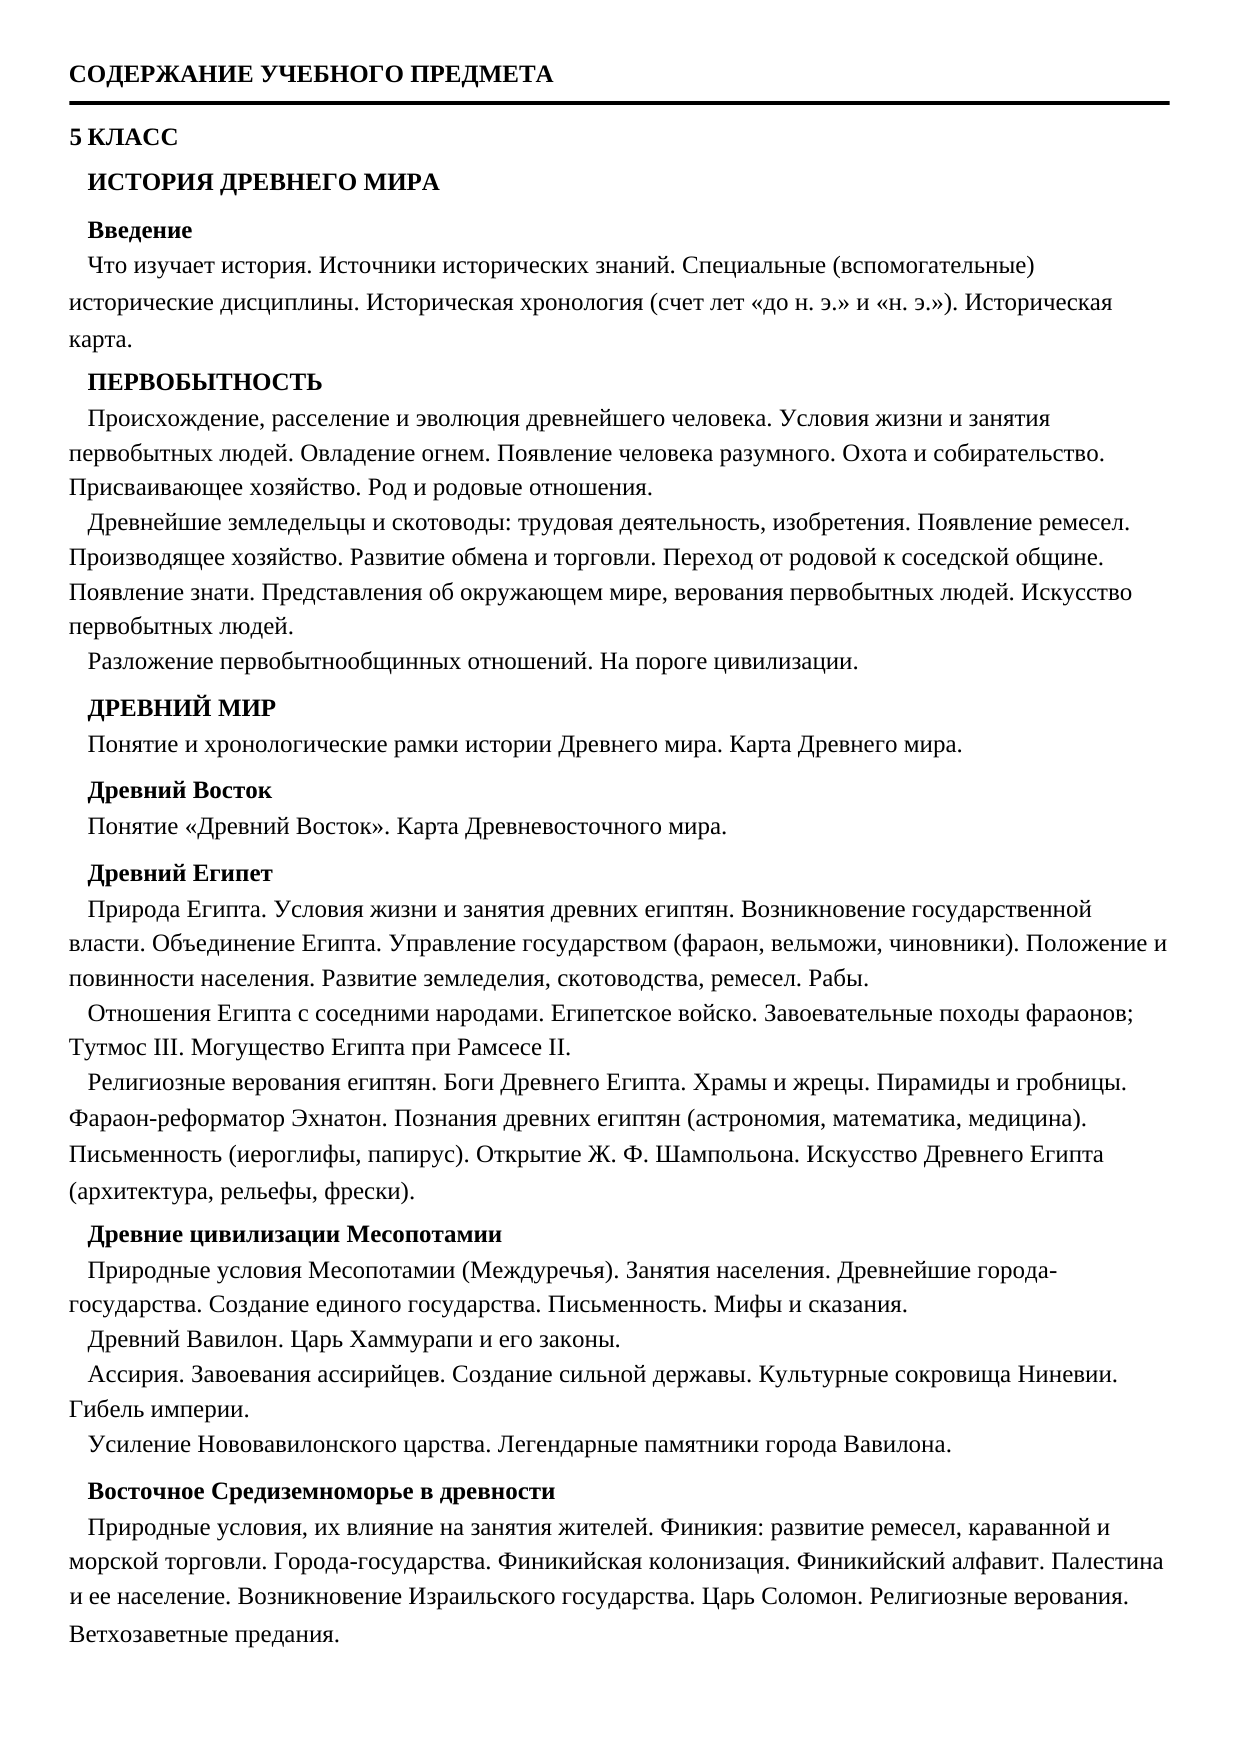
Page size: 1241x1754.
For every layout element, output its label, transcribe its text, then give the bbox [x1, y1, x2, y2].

text Древнейшие земледельцы и скотоводы: трудовая деятельность, изобретения. Появление ремесел. Производящее хозяйство. Развитие обмена и торговли. Переход от родовой к соседской общине. Появление знати. Представления об окружающем мире, верования первобытных людей. Искусство первобытных людей. [69, 507, 1134, 640]
text Понятие «Древний Восток». Карта Древневосточного мира. [87, 811, 1169, 840]
text Восточное Средиземноморье в древности [87, 1476, 1169, 1505]
text Усиление Нововавилонского царства. Легендарные памятники города Вавилона. [87, 1429, 1169, 1458]
text Религиозные верования египтян. Боги Древнего Египта. Храмы и жрецы. Пирамиды и гробницы. Фараон-реформатор Эхнатон. Познания древних египтян (астрономия, математика, медицина). Письменность (иероглифы, папирус). Открытие Ж. Ф. Шампольона. Искусство Древнего Египта (архитектура, рельефы, фрески). [69, 1067, 1130, 1204]
text Введение [87, 215, 1169, 244]
text Природа Египта. Условия жизни и занятия древних египтян. Возникновение государственной власти. Объединение Египта. Управление государством (фараон, вельможи, чиновники). Положение и повинности населения. Развитие земледелия, скотоводства, ремесел. Рабы. [69, 894, 1169, 992]
text Природные условия, их влияние на занятия жителей. Финикия: развитие ремесел, караванной и морской торговли. Города-государства. Финикийская колонизация. Финикийский алфавит. Палестина [69, 1512, 1165, 1575]
text Разложение первобытнообщинных отношений. На пороге цивилизации. [87, 646, 1169, 675]
text Понятие и хронологические рамки истории Древнего мира. Карта Древнего мира. [87, 729, 1169, 757]
text Древние цивилизации Месопотамии [87, 1219, 1169, 1248]
text ИСТОРИЯ ДРЕВНЕГО МИРА [87, 167, 1169, 196]
list ее население. Возникновение Израильского государства. Царь Соломон. Религиозные верования. Ветхозаветные предания. [69, 1581, 1130, 1648]
text Природные условия Месопотамии (Междуречья). Занятия населения. Древнейшие города-государства. Создание единого государства. Письменность. Мифы и сказания. [69, 1255, 1059, 1318]
text Древний Восток [87, 776, 1169, 804]
text ПЕРВОБЫТНОСТЬ [87, 367, 1169, 396]
text Древний Вавилон. Царь Хаммурапи и его законы. [87, 1324, 1169, 1353]
text Древний Египет [87, 858, 1169, 887]
text СОДЕРЖАНИЕ УЧЕБНОГО ПРЕДМЕТА [69, 59, 1169, 87]
text Отношения Египта с соседними народами. Египетское войско. Завоевательные походы фараонов; Тутмос III. Могущество Египта при Рамсесе II. [69, 998, 1136, 1061]
text Гибель империи. [69, 1394, 1169, 1423]
text ДРЕВНИЙ МИР [87, 693, 1169, 722]
text Происхождение, расселение и эволюция древнейшего человека. Условия жизни и занятия первобытных людей. Овладение огнем. Появление человека разумного. Охота и собирательство. Присваивающее хозяйство. Род и родовые отношения. [69, 403, 1107, 501]
list КЛАСС [69, 122, 1169, 151]
text Ассирия. Завоевания ассирийцев. Создание сильной державы. Культурные сокровища Ниневии. [87, 1359, 1169, 1388]
text Что изучает история. Источники исторических знаний. Специальные (вспомогательные) исторические дисциплины. Историческая хронология (счет лет «до н. э.» и «н. э.»). Историческая карта. [69, 251, 1113, 353]
picture [69, 101, 1170, 105]
